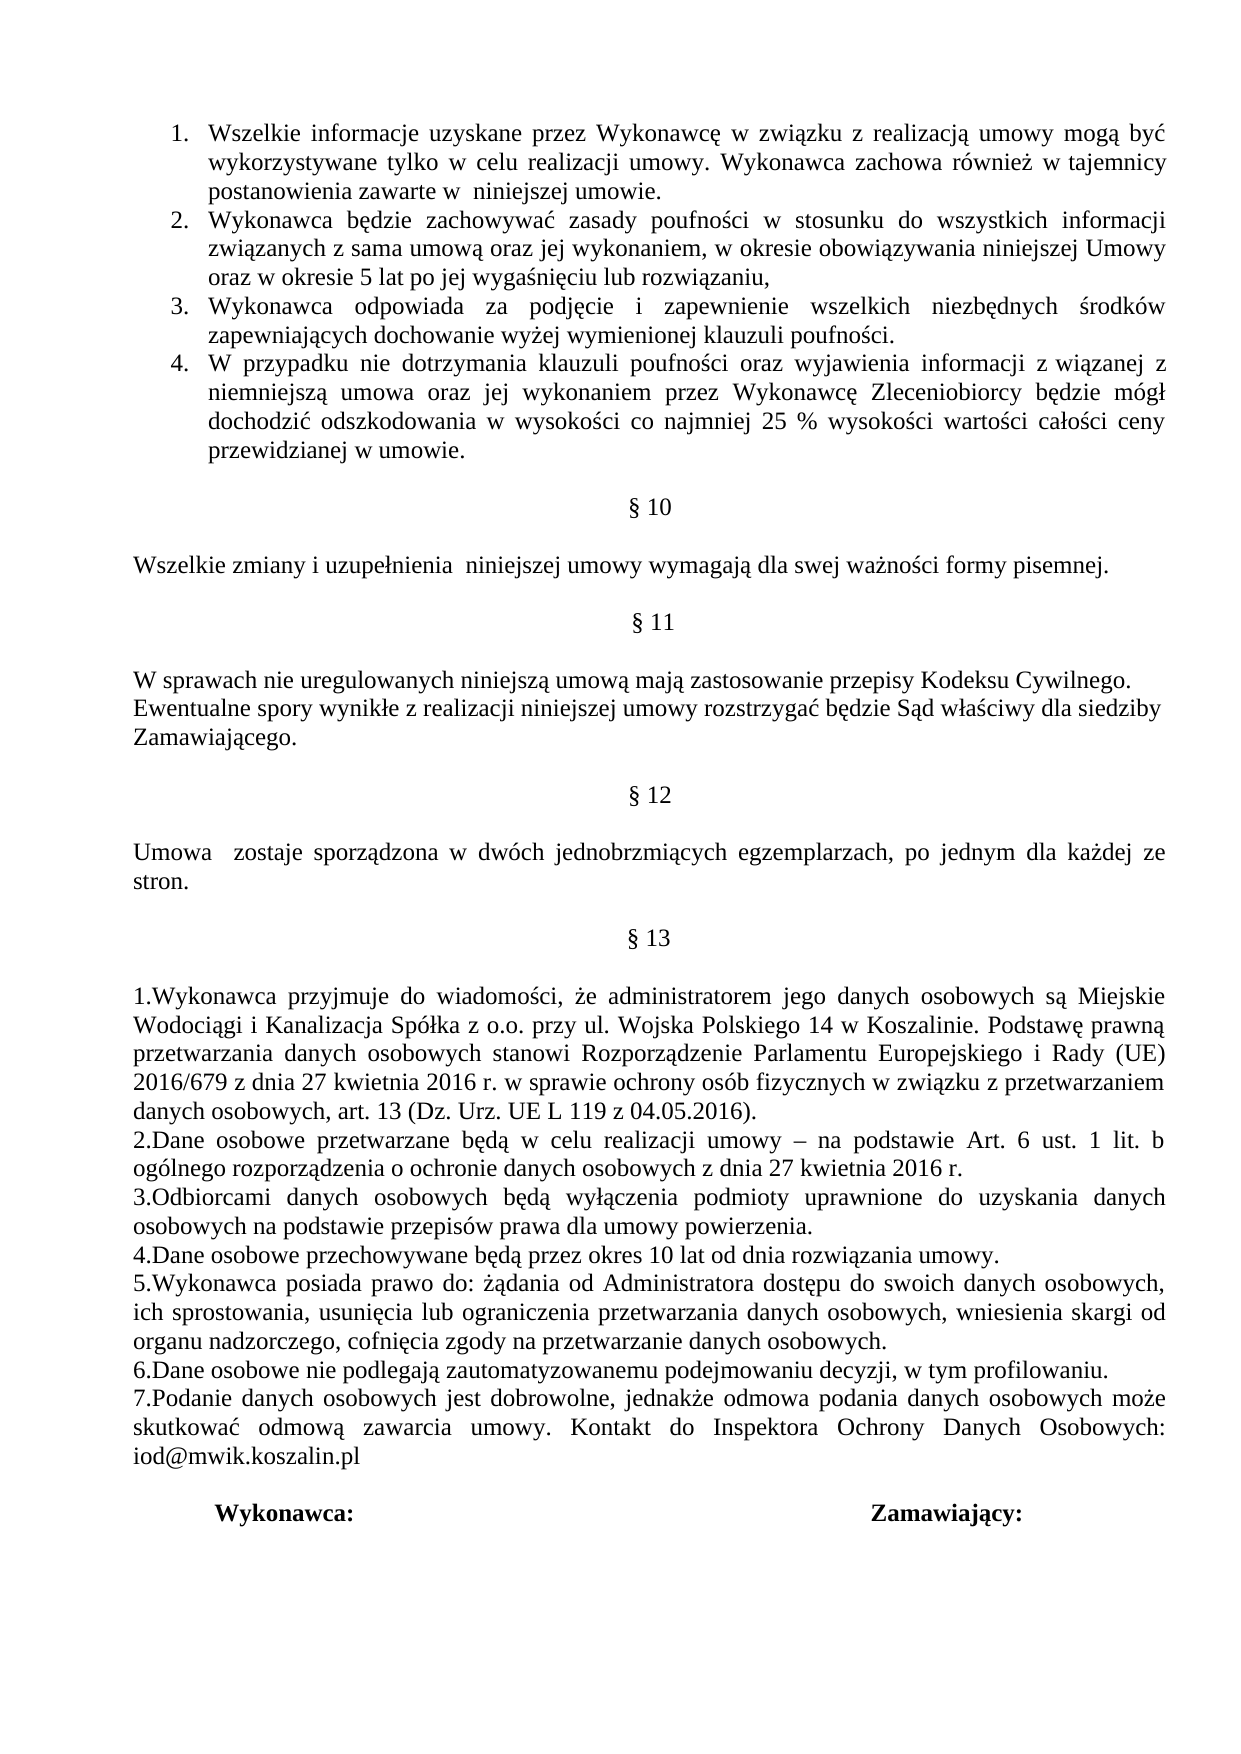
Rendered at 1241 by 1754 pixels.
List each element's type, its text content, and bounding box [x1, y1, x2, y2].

text § 13 [133, 923, 1167, 952]
list Wykonawca będzie zachowywać zasady poufności w stosunku do wszystkich informacji związanych z sama umową oraz jej wykonaniem, w okresie obowiązywania niniejszej Umowy oraz w okresie 5 lat po jej wygaśnięciu lub rozwiązaniu, [170, 205, 1167, 291]
text 5.Wykonawca posiada prawo do: żądania od Administratora dostępu do swoich danych osobowych, ich sprostowania, usunięcia lub ograniczenia przetwarzania danych osobowych, wniesienia skargi od organu nadzorczego, cofnięcia zgody na przetwarzanie danych osobowych. [133, 1268, 1167, 1355]
text 1.Wykonawca przyjmuje do wiadomości, że administratorem jego danych osobowych są Miejskie Wodociągi i Kanalizacja Spółka z o.o. przy ul. Wojska Polskiego 14 w Koszalinie. Podstawę prawną przetwarzania danych osobowych stanowi Rozporządzenie Parlamentu Europejskiego i Rady (UE) 2016/679 z dnia 27 kwietnia 2016 r. w sprawie ochrony osób fizycznych w związku z przetwarzaniem danych osobowych, art. 13 (Dz. Urz. UE L 119 z 04.05.2016). [133, 981, 1167, 1125]
text 6.Dane osobowe nie podlegają zautomatyzowanemu podejmowaniu decyzji, w tym profilowaniu. [133, 1355, 1167, 1383]
subtitle Wszelkie zmiany i uzupełnienia niniejszej umowy wymagają dla swej ważności formy pisemnej. [133, 550, 1167, 578]
list Wykonawca odpowiada za podjęcie i zapewnienie wszelkich niezbędnych środków zapewniających dochowanie wyżej wymienionej klauzuli poufności. [170, 291, 1167, 348]
list Wszelkie informacje uzyskane przez Wykonawcę w związku z realizacją umowy mogą być wykorzystywane tylko w celu realizacji umowy. Wykonawca zachowa również w tajemnicy postanowienia zawarte w niniejszej umowie. [170, 118, 1167, 205]
subtitle § 12 [133, 780, 1167, 808]
text 7.Podanie danych osobowych jest dobrowolne, jednakże odmowa podania danych osobowych może skutkować odmową zawarcia umowy. Kontakt do Inspektora Ochrony Danych Osobowych: iod@mwik.koszalin.pl [133, 1383, 1167, 1470]
text Umowa zostaje sporządzona w dwóch jednobrzmiących egzemplarzach, po jednym dla każdej ze stron. [133, 837, 1167, 895]
subtitle § 10 [133, 492, 1167, 521]
text 4.Dane osobowe przechowywane będą przez okres 10 lat od dnia rozwiązania umowy. [133, 1240, 1167, 1268]
list W przypadku nie dotrzymania klauzuli poufności oraz wyjawienia informacji z wiązanej z niemniejszą umowa oraz jej wykonaniem przez Wykonawcę Zleceniobiorcy będzie mógł dochodzić odszkodowania w wysokości co najmniej 25 % wysokości wartości całości ceny przewidzianej w umowie. [170, 348, 1167, 463]
text Ewentualne spory wynikłe z realizacji niniejszej umowy rozstrzygać będzie Sąd właściwy dla siedziby Zamawiającego. [133, 693, 1167, 751]
text W sprawach nie uregulowanych niniejszą umową mają zastosowanie przepisy Kodeksu Cywilnego. [133, 665, 1167, 693]
subtitle § 11 [133, 607, 1167, 636]
text Wykonawca: Zamawiający: [133, 1498, 1167, 1527]
text 2.Dane osobowe przetwarzane będą w celu realizacji umowy – na podstawie Art. 6 ust. 1 lit. b ogólnego rozporządzenia o ochronie danych osobowych z dnia 27 kwietnia 2016 r. [133, 1125, 1167, 1182]
text 3.Odbiorcami danych osobowych będą wyłączenia podmioty uprawnione do uzyskania danych osobowych na podstawie przepisów prawa dla umowy powierzenia. [133, 1182, 1167, 1240]
